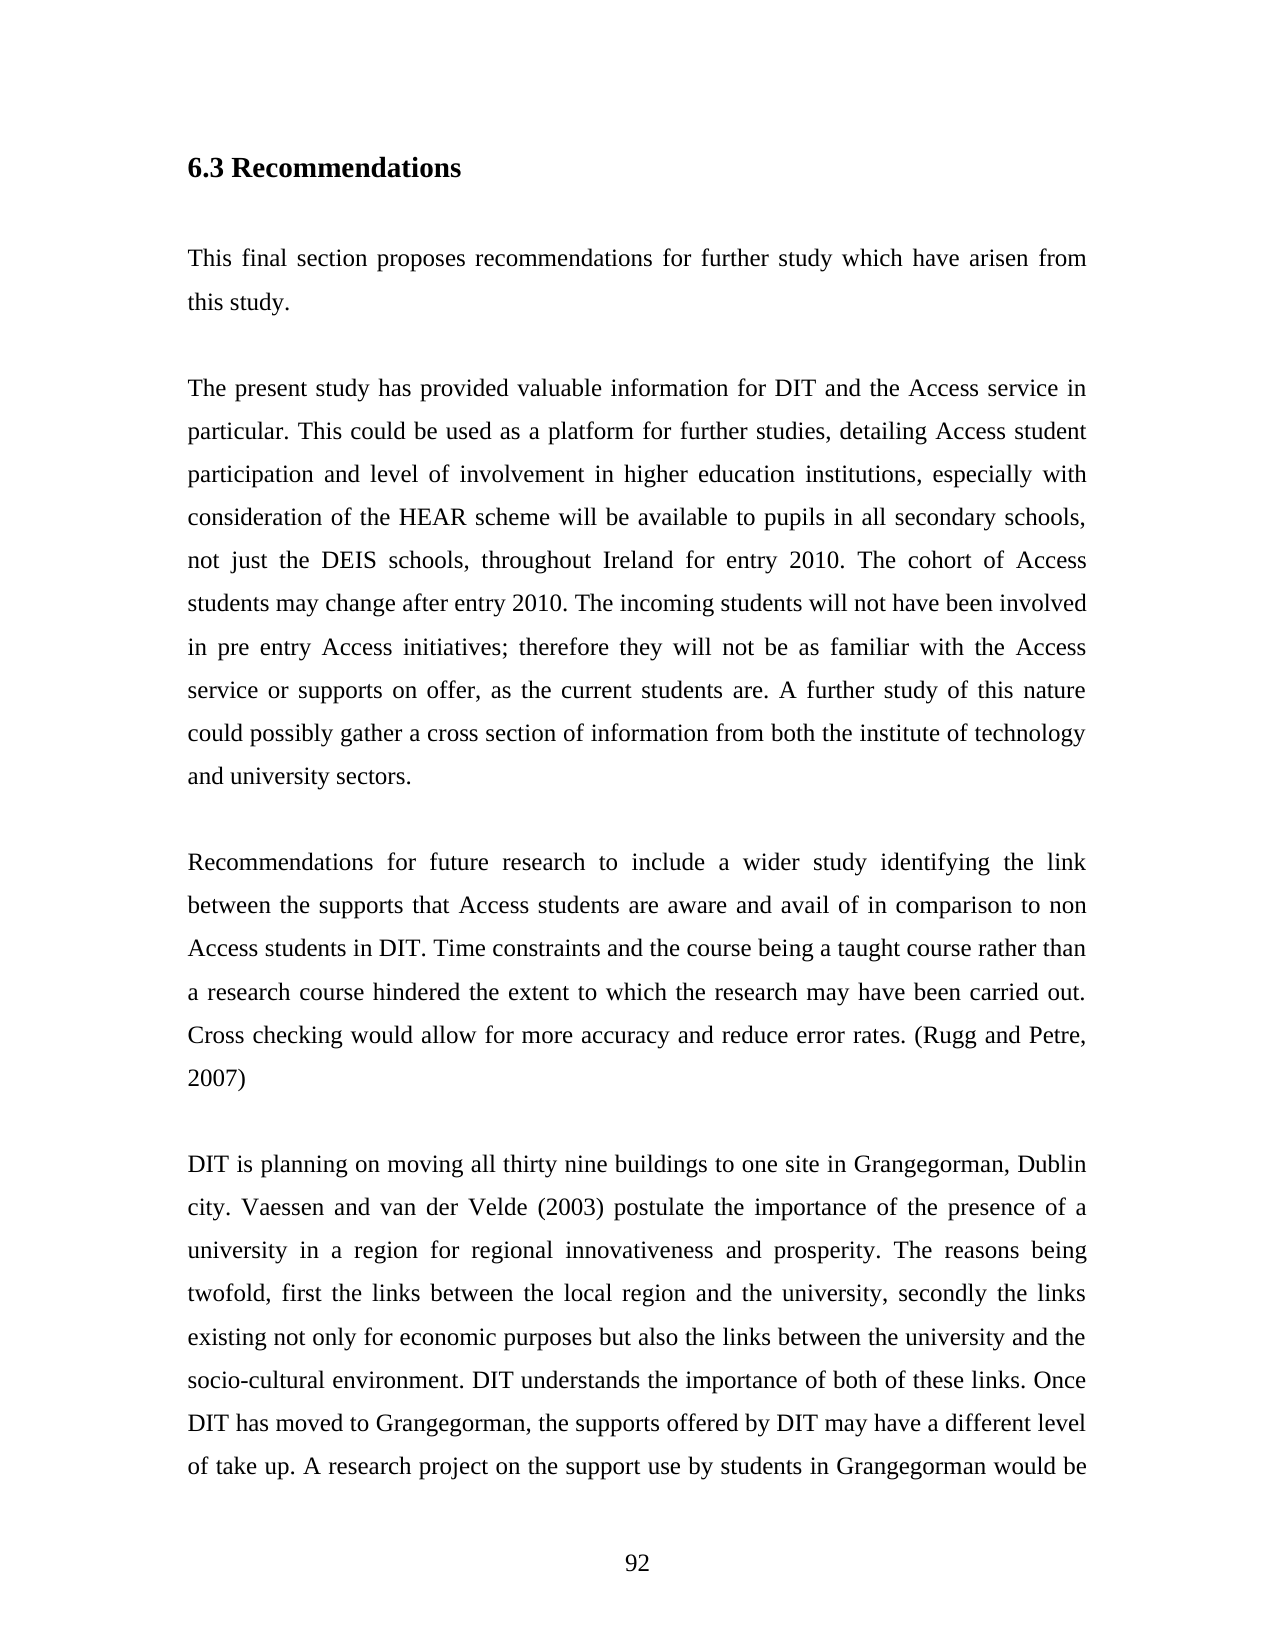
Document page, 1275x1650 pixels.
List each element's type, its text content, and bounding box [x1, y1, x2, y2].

text The present study has provided valuable information for DIT and the Access service in particular. This could be used as a platform for further studies, detailing Access student participation and level of involvement in higher education institutions, especially with consideration of the HEAR scheme will be available to pupils in all secondary schools, not just the DEIS schools, throughout Ireland for entry 2010. The cohort of Access students may change after entry 2010. The incoming students will not have been involved in pre entry Access initiatives; therefore they will not be as familiar with the Access service or supports on offer, as the current students are. A further study of this nature could possibly gather a cross section of information from both the institute of technology and university sectors. [187, 373, 1087, 790]
text Recommendations for future research to include a wider study identifying the link between the supports that Access students are aware and avail of in comparison to non Access students in DIT. Time constraints and the course being a taught course rather than a research course hindered the extent to which the research may have been carried out. Cross checking would allow for more accuracy and reduce error rates. (Rugg and Petre, 2007) [187, 847, 1087, 1092]
text This final section proposes recommendations for further study which have arisen from this study. [187, 243, 1087, 315]
text 6.3 Recommendations [187, 150, 1087, 183]
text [187, 1149, 1087, 1480]
